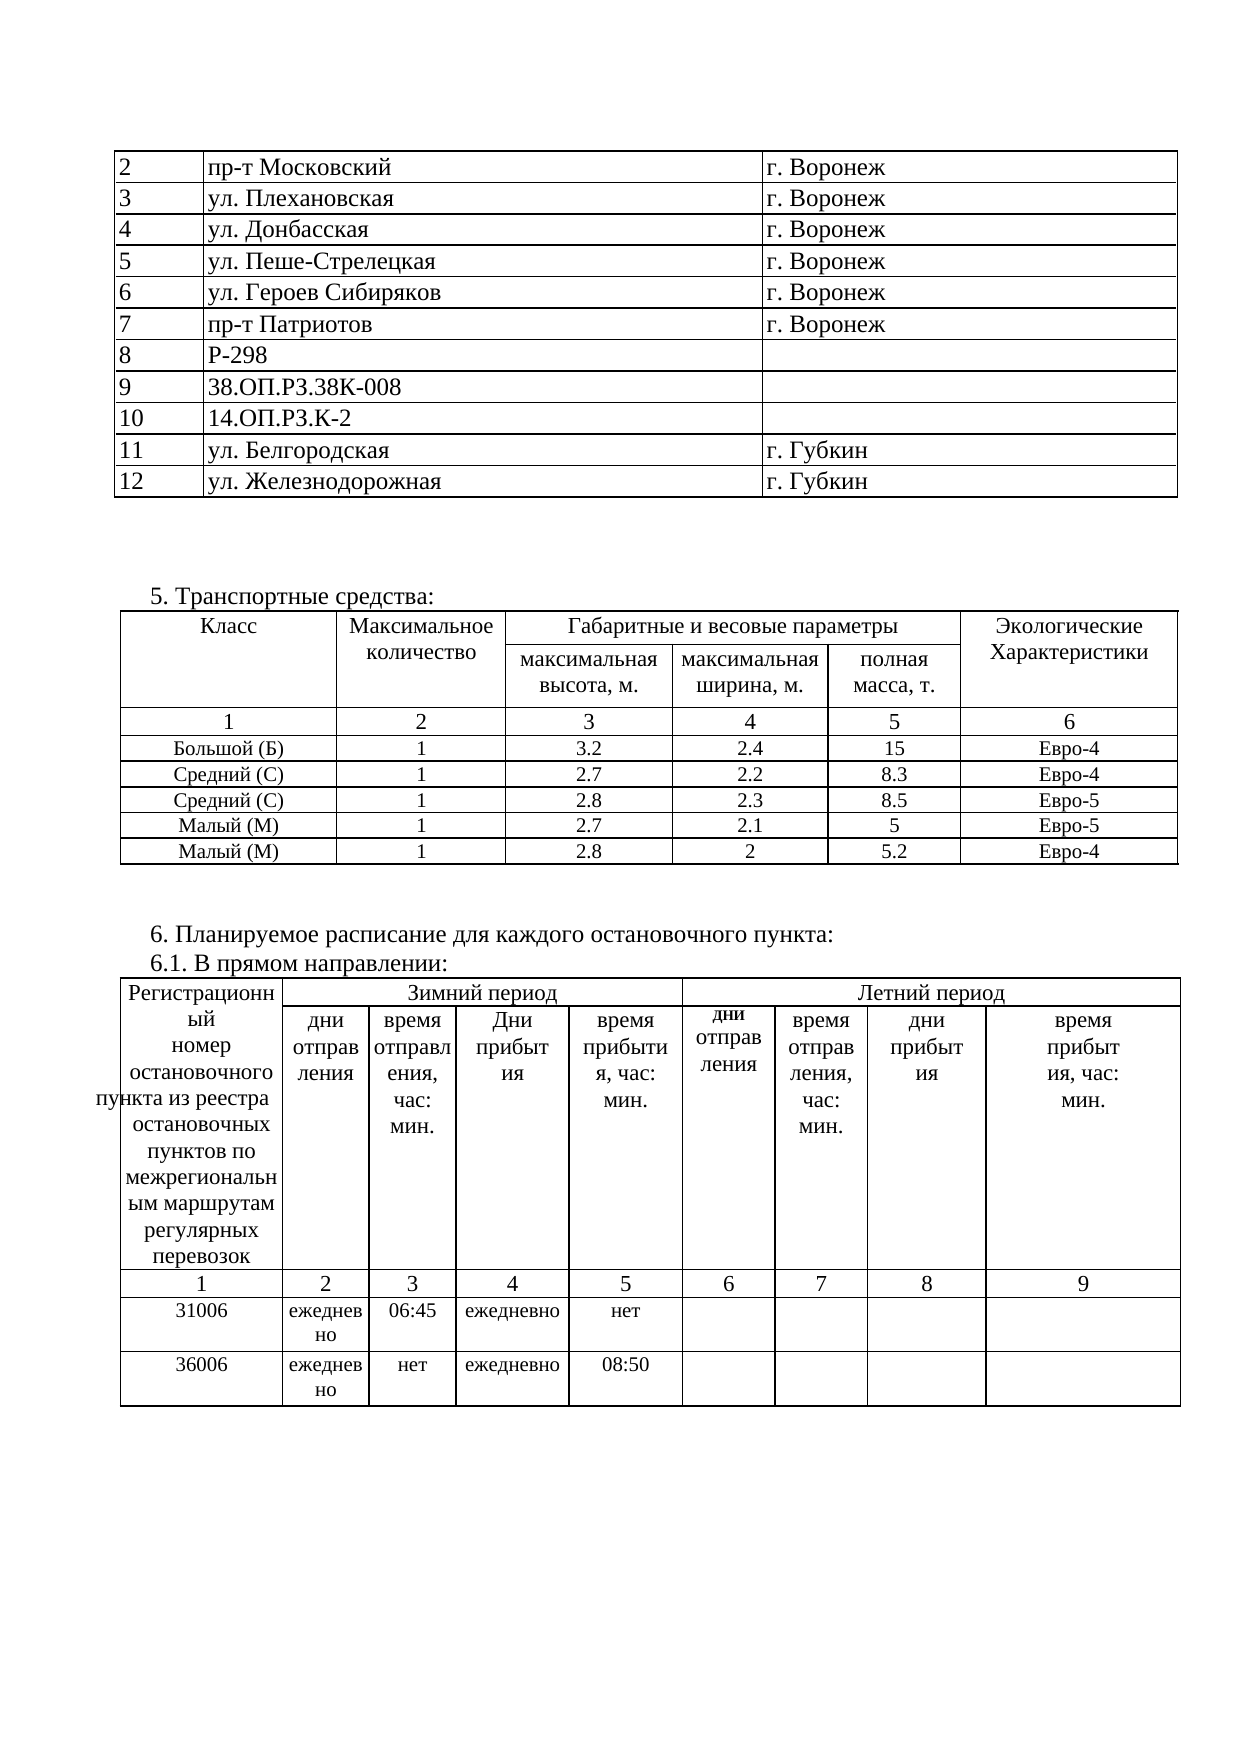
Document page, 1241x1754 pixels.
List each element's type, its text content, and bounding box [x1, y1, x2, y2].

table_cell 5 [115, 245, 203, 276]
table_cell г. Воронеж [763, 244, 1177, 276]
table_cell 7 [776, 1270, 867, 1296]
table_cell г. Губкин [763, 433, 1177, 464]
table_cell г. Воронеж [763, 213, 1177, 244]
table_cell Евро-5 [961, 788, 1177, 812]
table_cell Средний (С) [121, 788, 336, 812]
table_cell пр-т Московский [204, 152, 762, 181]
table_cell 8 [115, 340, 203, 370]
table_cell 5.2 [829, 839, 960, 863]
table_cell [763, 370, 1177, 402]
table_cell ежедневно [283, 1298, 368, 1351]
table_cell Малый (М) [121, 839, 336, 863]
table_cell 2.7 [506, 813, 672, 837]
text 5. Транспортные средства: [150, 581, 1090, 610]
table_cell 6 [683, 1270, 774, 1296]
table_cell г. Воронеж [763, 276, 1177, 307]
table_cell [987, 1352, 1180, 1405]
table_cell [987, 1298, 1180, 1351]
text 6. Планируемое расписание для каждого остановочного пункта: [150, 919, 1090, 948]
table_cell 2.8 [506, 839, 672, 863]
table_cell 7 [115, 308, 203, 339]
table_cell 1 [337, 762, 505, 786]
table_cell Евро-4 [961, 762, 1177, 786]
table_cell 2 [673, 839, 827, 863]
table_cell ул. Пеше-Стрелецкая [204, 246, 762, 276]
table_cell время отправ ления, час: мин. [776, 1007, 867, 1268]
text 6.1. В прямом направлении: [150, 948, 1090, 977]
table_cell 2 [283, 1270, 368, 1296]
table_cell Евро-4 [961, 839, 1177, 863]
table_cell 31006 [121, 1298, 282, 1351]
table_cell 1 [337, 839, 505, 863]
table_cell время прибыт ия, час: мин. [987, 1007, 1180, 1268]
table_cell ул. Железнодорожная [204, 466, 762, 496]
table_cell ежедневно [283, 1352, 368, 1405]
table_cell г. Воронеж [763, 307, 1177, 339]
table_cell нет [570, 1298, 682, 1351]
table_cell 4 [457, 1270, 568, 1296]
table_cell 38.ОП.РЗ.38К-008 [204, 372, 762, 402]
table_cell дни отправ ления [283, 1007, 368, 1268]
table_cell 5 [829, 708, 960, 735]
table_cell г. Воронеж [763, 181, 1177, 213]
table_cell 3.2 [506, 736, 672, 760]
table_cell время отправл ения, час: мин. [370, 1007, 455, 1268]
table_cell 2 [115, 152, 203, 181]
table_cell [763, 402, 1177, 433]
table_cell Малый (М) [121, 813, 336, 837]
table_cell 2.3 [673, 788, 827, 812]
table_header Экологические Характеристики [961, 612, 1177, 707]
table_cell 12 [115, 466, 203, 496]
table_cell [868, 1298, 985, 1351]
table_cell 6 [961, 708, 1177, 735]
table_cell 1 [121, 708, 336, 735]
table_cell 1 [337, 788, 505, 812]
table_cell пр-т Патриотов [204, 309, 762, 339]
table_cell 2.7 [506, 762, 672, 786]
table_cell максимальная высота, м. [506, 645, 672, 707]
table_header Зимний период [283, 979, 682, 1005]
table_cell [683, 1352, 774, 1405]
table_cell 9 [115, 371, 203, 402]
table_cell [776, 1352, 867, 1405]
table_cell максимальная ширина, м. [673, 645, 827, 707]
table_cell 8.5 [829, 788, 960, 812]
table_cell ежедневно [457, 1298, 568, 1351]
table_cell полная масса, т. [829, 645, 960, 707]
table_cell 5 [570, 1270, 682, 1296]
table_cell 4 [673, 708, 827, 735]
table_cell дни прибыт ия [868, 1007, 985, 1268]
table_cell нет [370, 1352, 455, 1405]
table_cell 14.ОП.РЗ.К-2 [204, 403, 762, 433]
table_cell ул. Донбасская [204, 215, 762, 244]
table_cell Средний (С) [121, 762, 336, 786]
table_header Габаритные и весовые параметры [506, 612, 960, 643]
table_cell 2.8 [506, 788, 672, 812]
table_cell 8.3 [829, 762, 960, 786]
table_cell Большой (Б) [121, 736, 336, 760]
table_cell 2.2 [673, 762, 827, 786]
table_cell 9 [987, 1270, 1180, 1296]
table_cell 5 [829, 813, 960, 837]
table_cell 15 [829, 736, 960, 760]
table_cell 2 [337, 708, 505, 735]
table_cell 8 [868, 1270, 985, 1296]
table_header Максимальное количество [337, 612, 505, 707]
table_cell [776, 1298, 867, 1351]
table_cell г. Воронеж [763, 152, 1177, 181]
table_cell ул. Героев Сибиряков [204, 277, 762, 307]
table_cell 3 [370, 1270, 455, 1296]
table_cell 1 [337, 813, 505, 837]
table_cell 3 [506, 708, 672, 735]
table_cell 10 [115, 403, 203, 433]
table_cell ДНИ отправ ления [683, 1007, 774, 1268]
table_cell Дни прибыт ия [457, 1007, 568, 1268]
table_cell 2.4 [673, 736, 827, 760]
table_cell ул. Белгородская [204, 435, 762, 464]
table_cell ул. Плехановская [204, 183, 762, 213]
table_cell [763, 339, 1177, 370]
table_cell 36006 [121, 1352, 282, 1405]
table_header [121, 979, 282, 1268]
table_cell Евро-4 [961, 736, 1177, 760]
table_cell 06:45 [370, 1298, 455, 1351]
table_cell 1 [337, 736, 505, 760]
table_cell [683, 1298, 774, 1351]
table_cell 2.1 [673, 813, 827, 837]
table_cell г. Губкин [763, 465, 1177, 496]
table_header Класс [121, 612, 336, 707]
table_cell 3 [115, 183, 203, 213]
table_cell время прибыти я, час: мин. [570, 1007, 682, 1268]
table_cell 08:50 [570, 1352, 682, 1405]
table_cell 1 [121, 1270, 282, 1296]
table_cell 6 [115, 277, 203, 307]
table_cell Р-298 [204, 340, 762, 370]
table_cell ежедневно [457, 1352, 568, 1405]
table_cell Евро-5 [961, 813, 1177, 837]
table_cell 4 [115, 214, 203, 244]
table_header Летний период [683, 979, 1180, 1005]
table_cell [868, 1352, 985, 1405]
table_cell 11 [115, 434, 203, 464]
